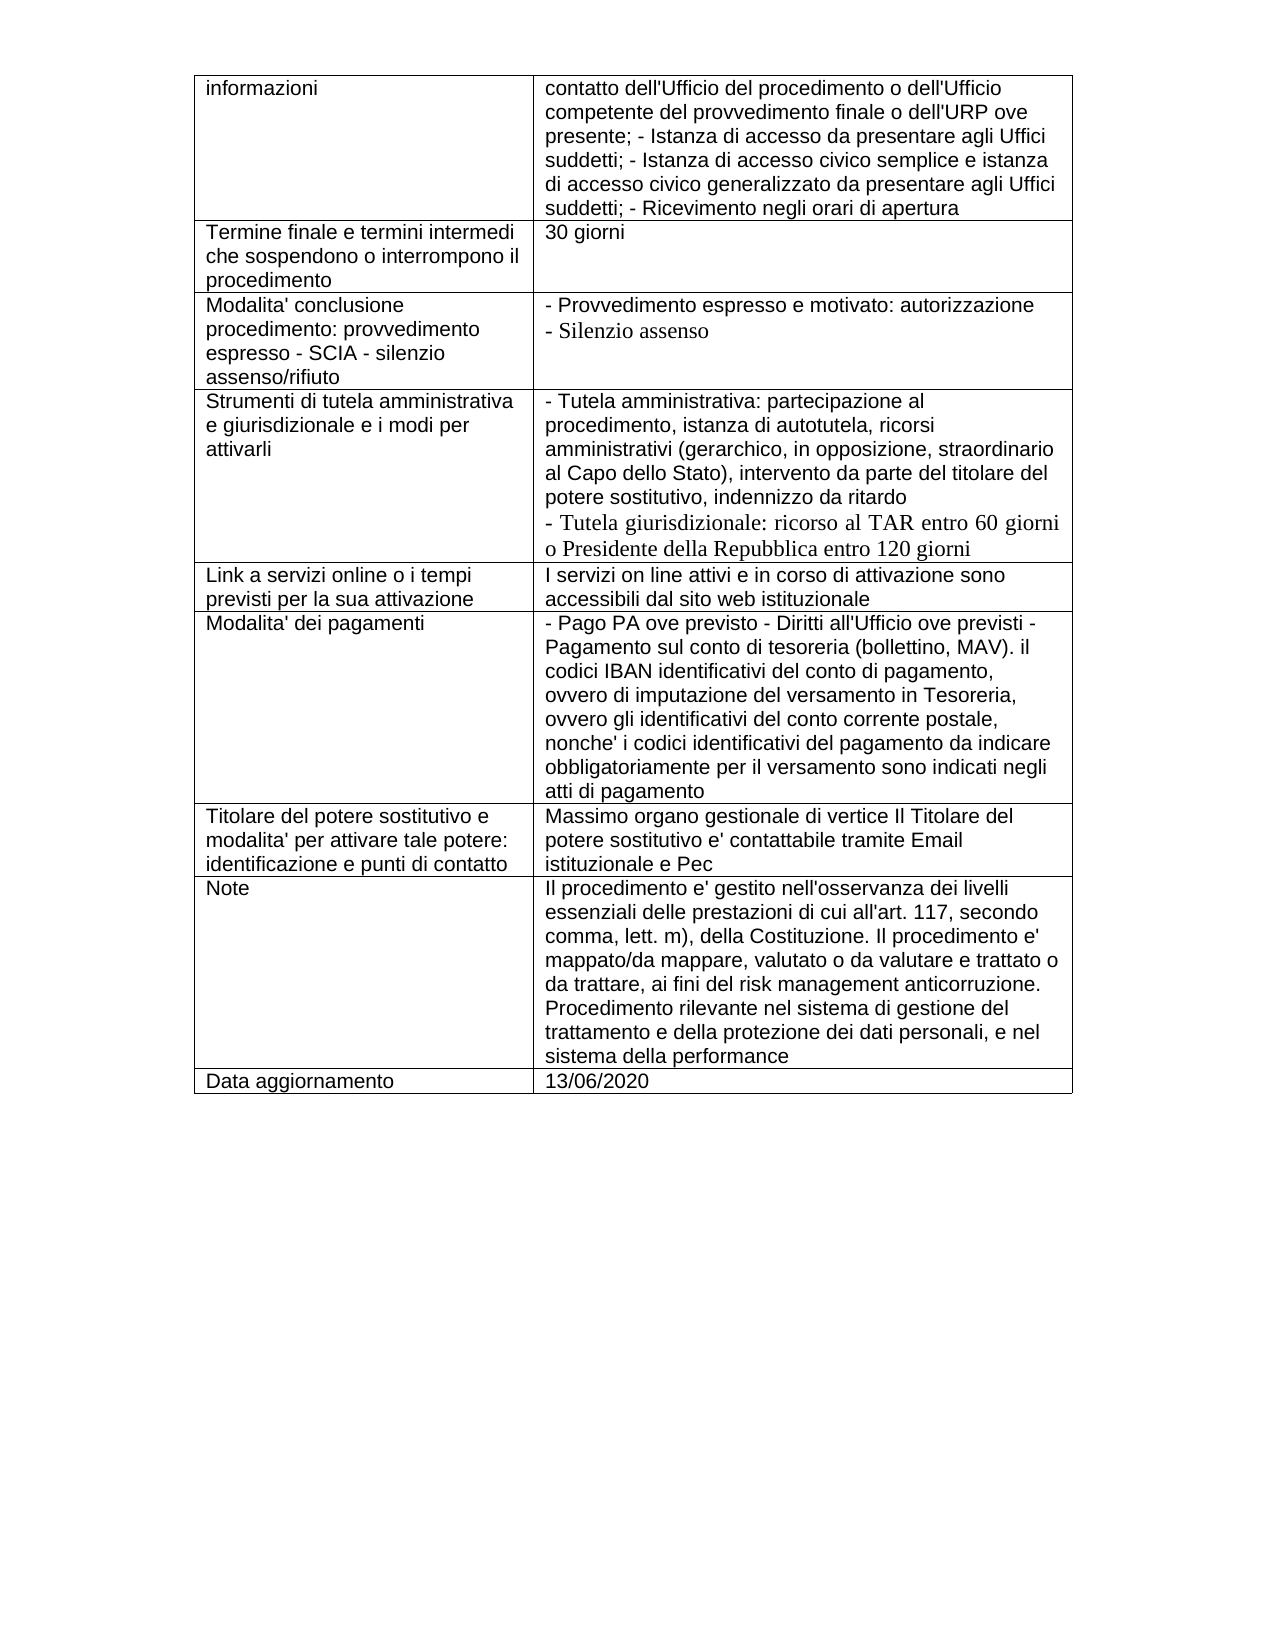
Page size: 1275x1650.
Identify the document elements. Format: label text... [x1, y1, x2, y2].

table_cell 13/06/2020 [534, 1069, 1072, 1093]
table_cell Link a servizi online o i tempi previsti per la sua attivazione [195, 563, 533, 611]
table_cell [534, 76, 1072, 219]
table_cell - Pago PA ove previsto - Diritti all'Ufficio ove previsti - Pagamento sul conto di tesoreria (bollettino, MAV). il codici IBAN identificativi del conto di pagamento, ovvero di imputazione del versamento in Tesoreria, ovvero gli identificativi del conto corrente postale, nonche' i codici identificativi del pagamento da indicare obbligatoriamente per il versamento sono indicati negli atti di pagamento [534, 612, 1072, 803]
table_cell Strumenti di tutela amministrativa e giurisdizionale e i modi per attivarli [195, 390, 533, 562]
table_cell Titolare del potere sostitutivo e modalita' per attivare tale potere: identificazione e punti di contatto [195, 804, 533, 876]
table_cell Il procedimento e' gestito nell'osservanza dei livelli essenziali delle prestazioni di cui all'art. 117, secondo comma, lett. m), della Costituzione. Il procedimento e' mappato/da mappare, valutato o da valutare e trattato o da trattare, ai fini del risk management anticorruzione. Procedimento rilevante nel sistema di gestione del trattamento e della protezione dei dati personali, e nel sistema della performance [534, 877, 1072, 1068]
table_cell Termine finale e termini intermedi che sospendono o interrompono il procedimento [195, 221, 533, 292]
table_cell - Tutela amministrativa: partecipazione al procedimento, istanza di autotutela, ricorsi amministrativi (gerarchico, in opposizione, straordinario al Capo dello Stato), intervento da parte del titolare del potere sostitutivo, indennizzo da ritardo - Tutela giurisdizionale: ricorso al TAR entro 60 giorni o Presidente della Repubblica entro 120 giorni [534, 390, 1072, 562]
table_cell - Provvedimento espresso e motivato: autorizzazione - Silenzio assenso [534, 293, 1072, 389]
table_cell Modalita' conclusione procedimento: provvedimento espresso - SCIA - silenzio assenso/rifiuto [195, 293, 533, 389]
table_cell 30 giorni [534, 221, 1072, 292]
table_cell I servizi on line attivi e in corso di attivazione sono accessibili dal sito web istituzionale [534, 563, 1072, 611]
table_cell Massimo organo gestionale di vertice Il Titolare del potere sostitutivo e' contattabile tramite Email istituzionale e Pec [534, 804, 1072, 876]
table_cell Data aggiornamento [195, 1069, 533, 1093]
table_cell Modalita' dei pagamenti [195, 612, 533, 803]
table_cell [195, 76, 533, 219]
table_cell Note [195, 877, 533, 1068]
